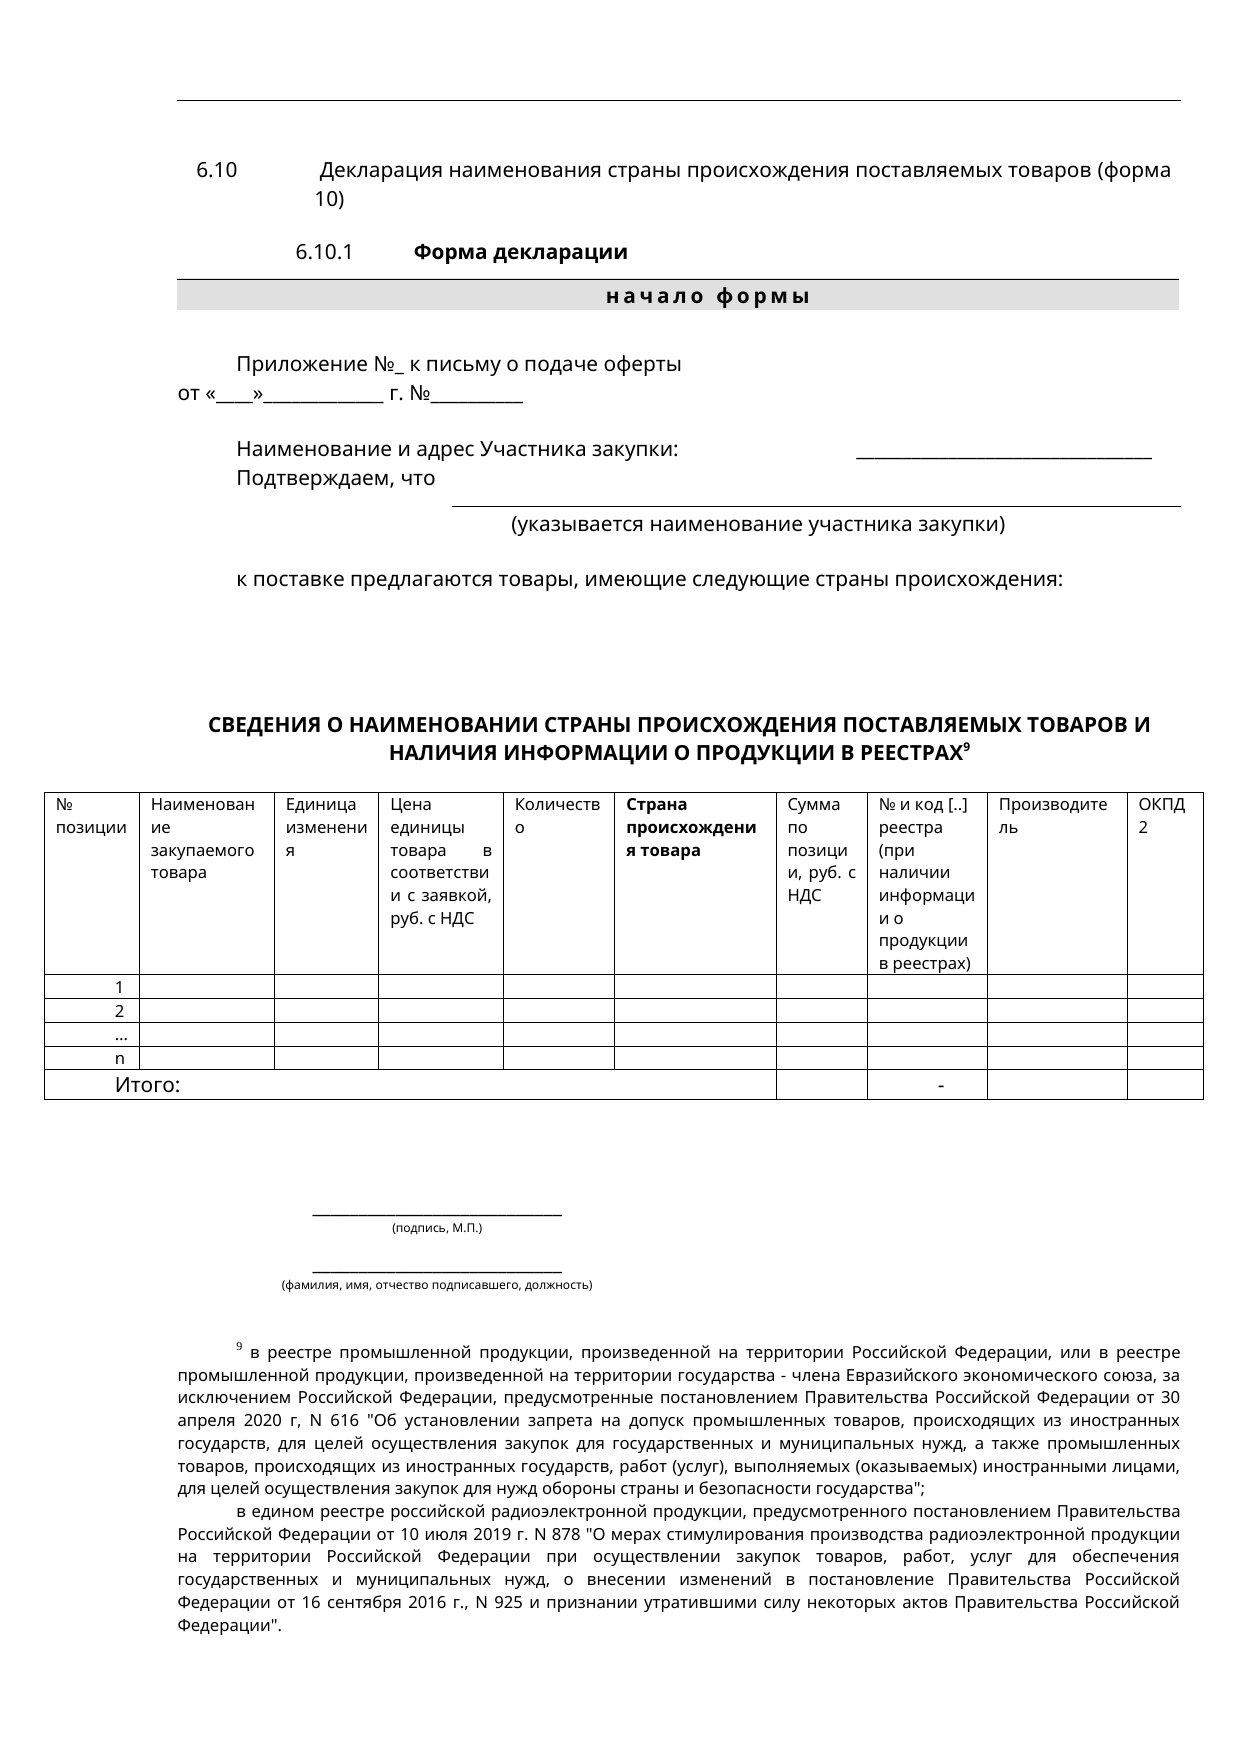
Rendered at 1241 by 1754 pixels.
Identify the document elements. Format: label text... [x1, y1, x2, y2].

table_cell [868, 1047, 987, 1069]
table_cell [379, 1023, 503, 1046]
table_cell [379, 975, 503, 998]
table_header Сумма по позиции, руб. с НДС [777, 793, 867, 974]
table_cell [988, 1070, 1127, 1099]
table_cell [988, 975, 1127, 998]
table_cell [140, 1047, 274, 1069]
text ___________________________ [177, 1248, 638, 1276]
table_cell [1128, 999, 1203, 1022]
table_cell [504, 1047, 614, 1069]
table_header № и код [..] реестра (при наличии информации о продукции в реестрах) [868, 793, 987, 974]
table_cell [1128, 1047, 1203, 1069]
table_cell [777, 1023, 867, 1046]
table_header Единица изменения [275, 793, 378, 974]
table_cell [988, 1023, 1127, 1046]
table_header Цена единицы товара в соответствии с заявкой, руб. с НДС [379, 793, 503, 974]
table_header ОКПД2 [1128, 793, 1203, 974]
text (фамилия, имя, отчество подписавшего, должность) [177, 1276, 638, 1304]
table_header Наименование закупаемого товара [140, 793, 274, 974]
table_cell [1128, 1023, 1203, 1046]
text Наименование и адрес Участника закупки: ________________________________ [177, 434, 1181, 463]
text Приложение №_ к письму о подаче оферты от «____»_____________ г. №__________ [177, 349, 1181, 406]
list Форма декларации [295, 237, 1181, 266]
table_cell [379, 999, 503, 1022]
text Сведения о наименовании страны происхождения поставляемых товаров и наличия информации о продукции в реестрах [177, 710, 1181, 767]
table_cell [868, 1023, 987, 1046]
table_cell [504, 999, 614, 1022]
table_cell [777, 1047, 867, 1069]
subtitle Декларация наименования страны происхождения поставляемых товаров (форма 10) [196, 156, 1181, 212]
table_cell - [868, 1070, 987, 1099]
table_cell [868, 999, 987, 1022]
table_header Страна происхождения товара [615, 793, 776, 974]
text (указывается наименование участника закупки) [452, 507, 1181, 537]
table_cell [504, 1023, 614, 1046]
table_cell [777, 999, 867, 1022]
table_header Производитель [988, 793, 1127, 974]
table_cell [988, 1047, 1127, 1069]
text (подпись, М.П.) [177, 1219, 638, 1248]
text к поставке предлагаются товары, имеющие следующие страны происхождения: [177, 564, 1181, 592]
table_cell n [45, 1047, 139, 1069]
table_cell [988, 999, 1127, 1022]
table_cell … [45, 1023, 139, 1046]
table_cell [504, 975, 614, 998]
text ___________________________ [177, 1191, 638, 1219]
table_cell [777, 1070, 867, 1099]
table_cell [615, 999, 776, 1022]
table_cell [275, 1047, 378, 1069]
table_cell [615, 1047, 776, 1069]
table_header № позиции [45, 793, 139, 974]
table_cell Итого: [45, 1070, 776, 1099]
table_cell 1 [45, 975, 139, 998]
table_cell [1128, 975, 1203, 998]
table_cell [1128, 1070, 1203, 1099]
table_cell [275, 1023, 378, 1046]
table_cell [140, 999, 274, 1022]
text Подтверждаем, что [177, 463, 1181, 491]
table_cell [868, 975, 987, 998]
table_cell 2 [45, 999, 139, 1022]
table_cell [140, 975, 274, 998]
table_header Количество [504, 793, 614, 974]
table_cell [777, 975, 867, 998]
text начало формы [177, 280, 1179, 310]
table_cell [379, 1047, 503, 1069]
table_cell [140, 1023, 274, 1046]
table_cell [275, 975, 378, 998]
table_cell [275, 999, 378, 1022]
table_cell [615, 1023, 776, 1046]
table_cell [615, 975, 776, 998]
